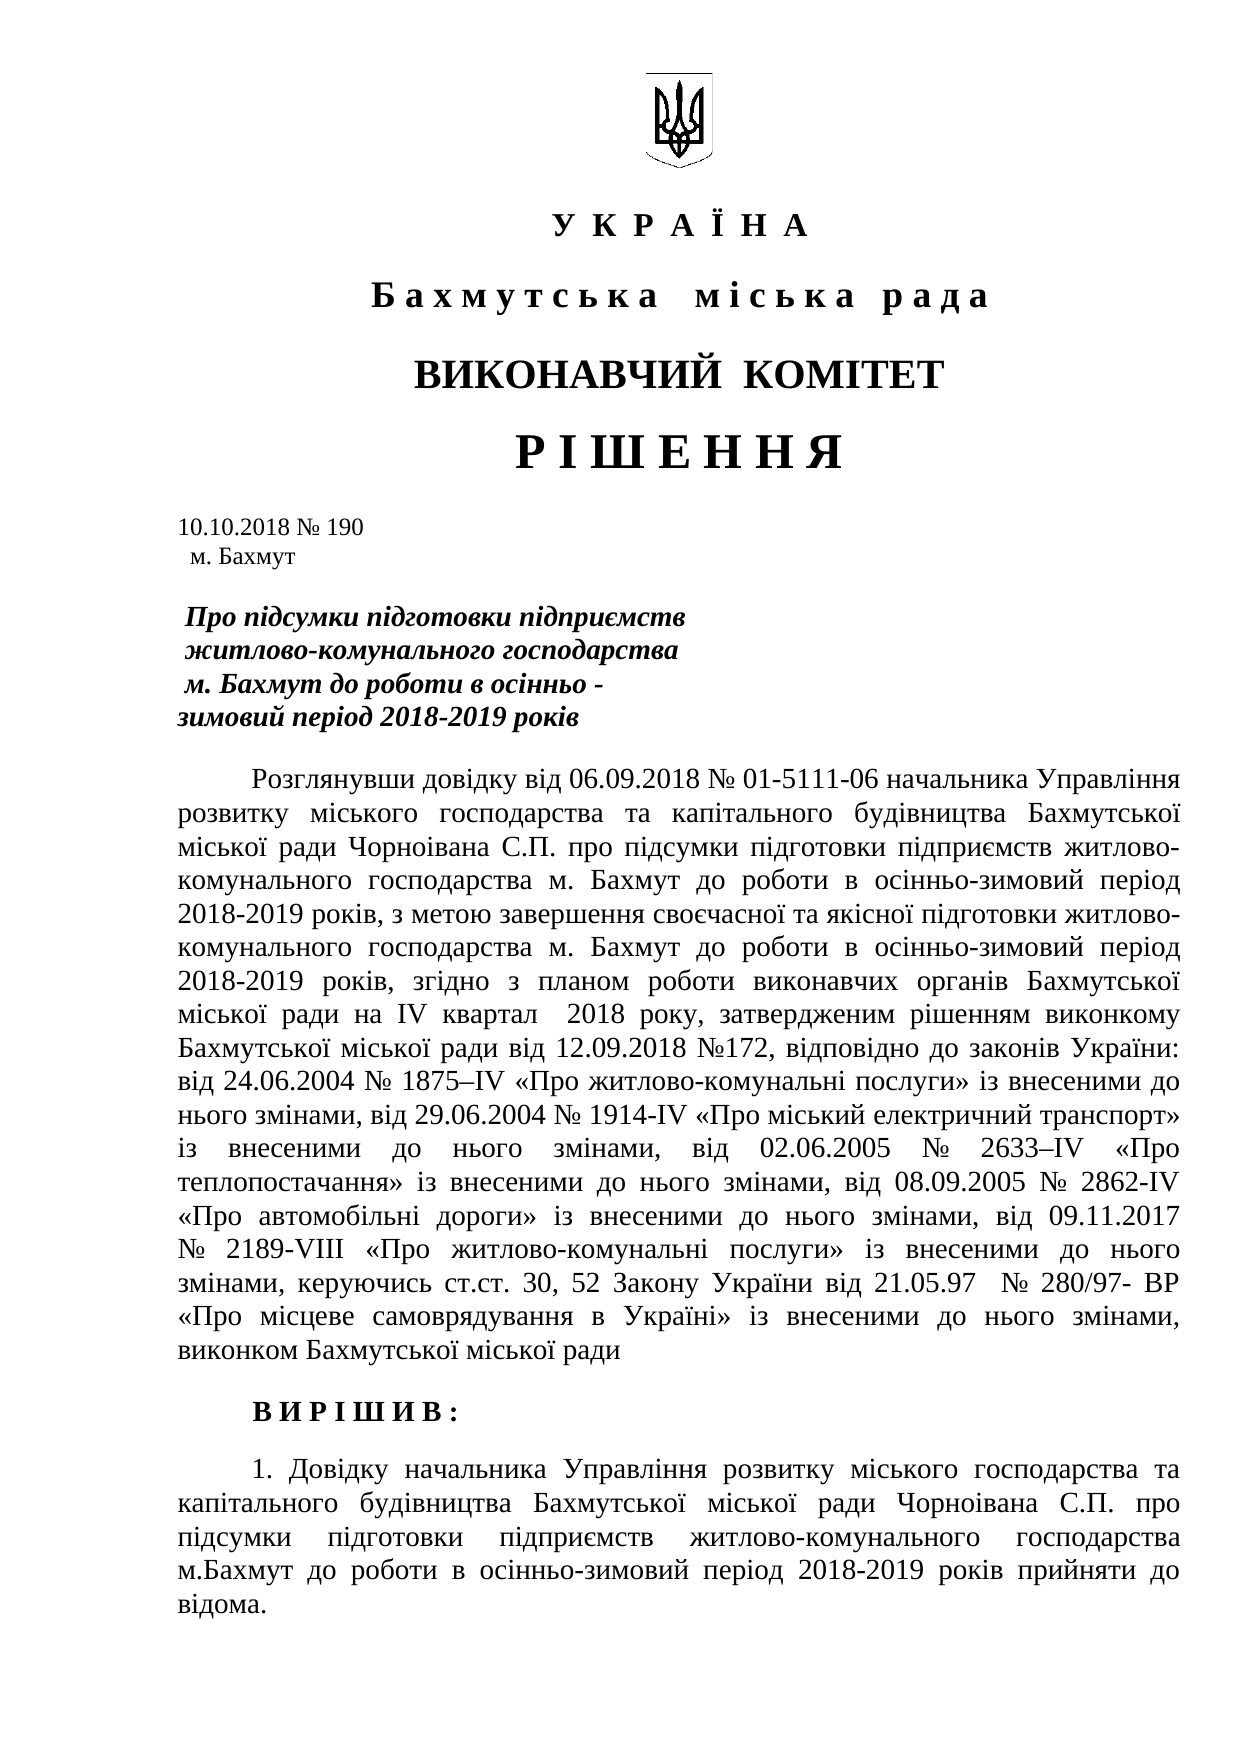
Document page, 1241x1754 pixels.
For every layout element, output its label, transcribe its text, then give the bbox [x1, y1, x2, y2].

text м. Бахмут до роботи в осінньо - [177, 666, 1181, 699]
text зимовий період 2018-2019 років [177, 699, 1181, 733]
text Розглянувши довідку від 06.09.2018 № 01-5111-06 начальника Управління розвитку міського господарства та капітального будівництва Бахмутської міської ради Чорноівана С.П. про підсумки підготовки підприємств житлово-комунального господарства м. Бахмут до роботи в осінньо-зимовий період 2018-2019 років, з метою завершення своєчасної та якісної підготовки житлово-комунального господарства м. Бахмут до роботи в осінньо-зимовий період 2018-2019 років, згідно з планом роботи виконавчих органів Бахмутської міської ради на IV квартал 2018 року, затвердженим рішенням виконкому Бахмутської міської ради від 12.09.2018 №172, відповідно до законів України: від 24.06.2004 № 1875–IV «Про житлово-комунальні послуги» із внесеними до нього змінами, від 29.06.2004 № 1914-IV «Про міський електричний транспорт» із внесеними до нього змінами, від 02.06.2005 № 2633–IV «Про теплопостачання» із внесеними до нього змінами, від 08.09.2005 № 2862-IV «Про автомобільні дороги» із внесеними до нього змінами, від 09.11.2017 № 2189-VIII «Про житлово-комунальні послуги» із внесеними до нього змінами, керуючись ст.ст. 30, 52 Закону України від 21.05.97 № 280/97- ВР «Про місцеве самоврядування в Україні» із внесеними до нього змінами, виконком Бахмутської міської ради [177, 762, 1181, 1365]
subtitle Р I Ш Е Н Н Я [177, 421, 1181, 479]
subtitle У К Р А Ї Н А [177, 206, 1181, 244]
text житлово-комунального господарства [177, 632, 1181, 666]
picture [646, 73, 713, 168]
text Б а х м у т с ь к а м і с ь к а р а д а [177, 273, 1181, 316]
text Про підсумки підготовки підприємств [177, 599, 1181, 632]
text 10.10.2018 № 190 [177, 512, 1181, 541]
text В И Р І Ш И В : [177, 1394, 1181, 1428]
text 1. Довідку начальника Управління розвитку міського господарства та капітального будівництва Бахмутської міської ради Чорноівана С.П. про підсумки підготовки підприємств житлово-комунального господарства м.Бахмут до роботи в осінньо-зимовий період 2018-2019 років прийняти до відома. [177, 1452, 1181, 1619]
subtitle ВИКОНАВЧИЙ КОМІТЕТ [177, 349, 1181, 397]
text м. Бахмут [177, 541, 1181, 570]
